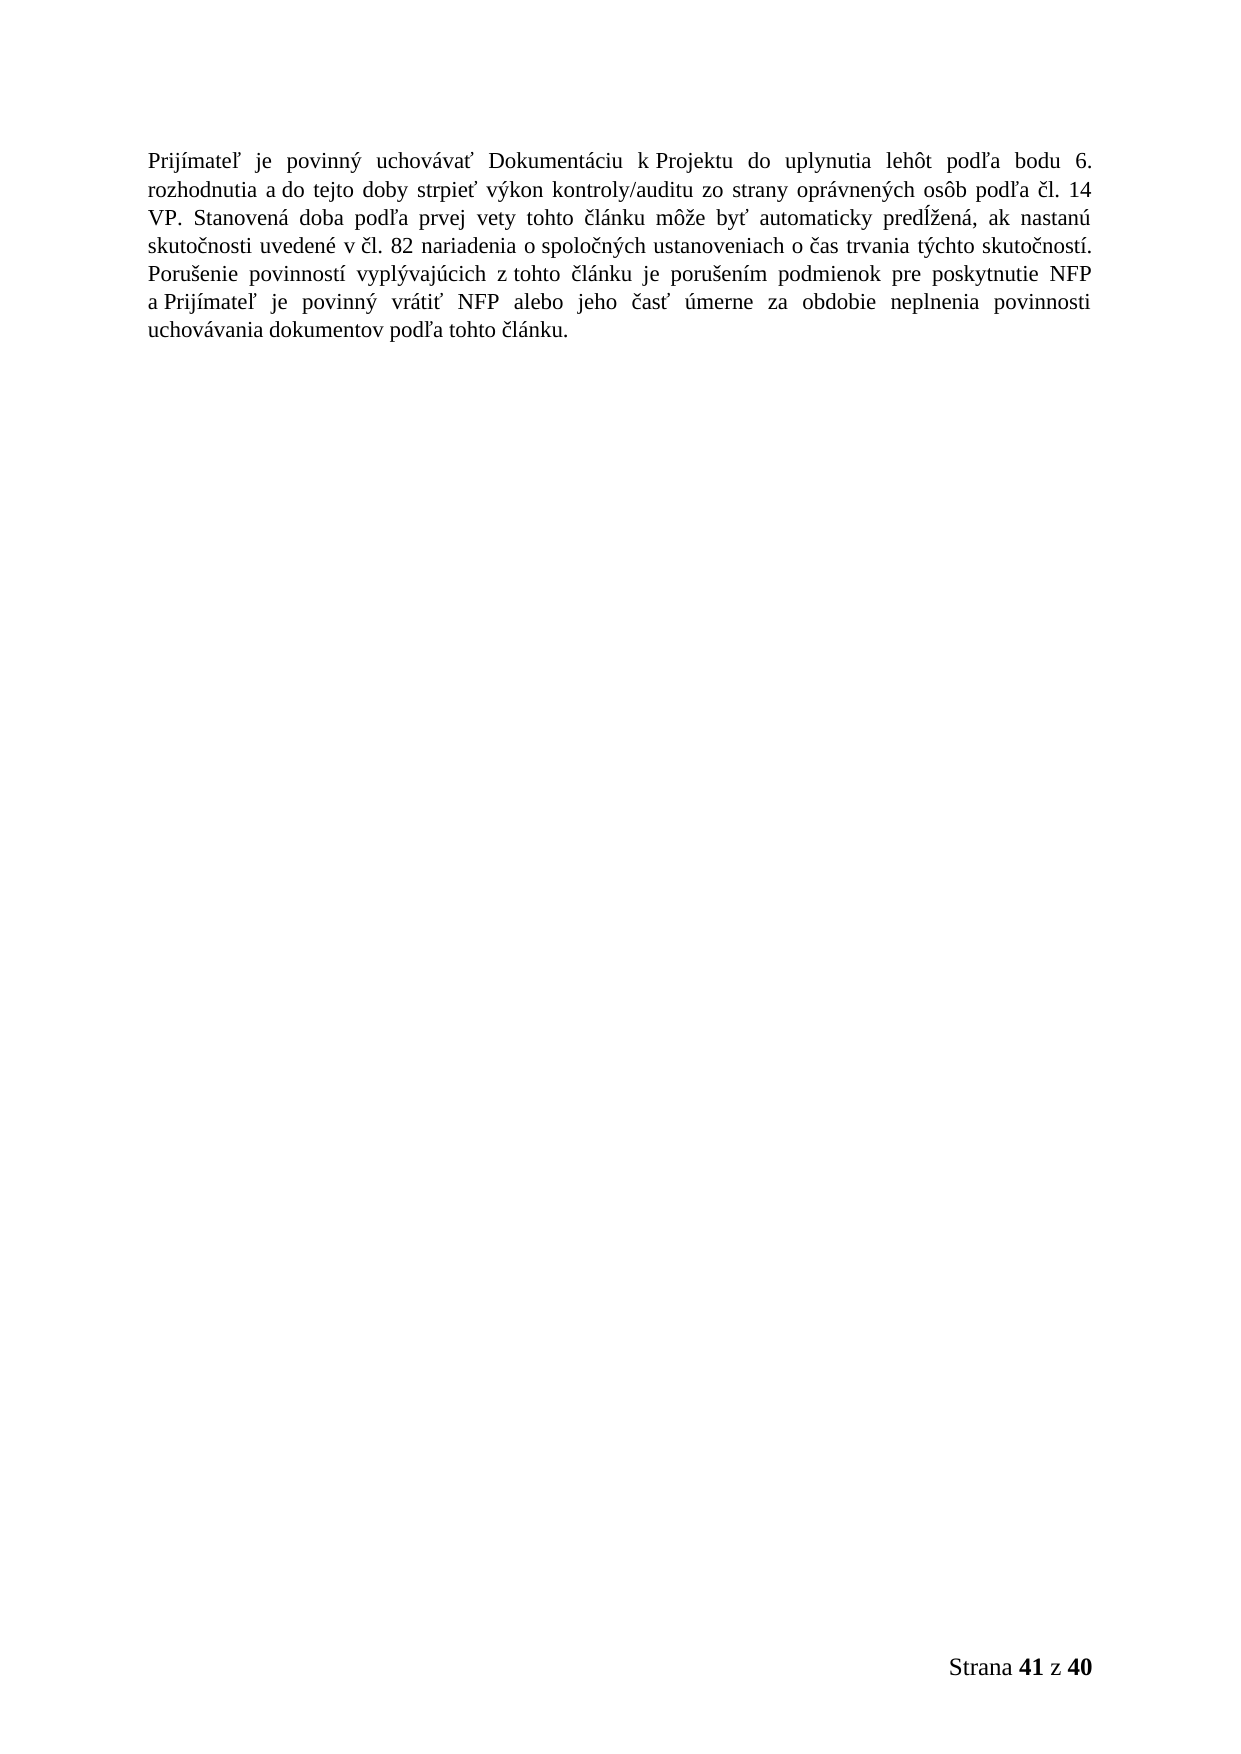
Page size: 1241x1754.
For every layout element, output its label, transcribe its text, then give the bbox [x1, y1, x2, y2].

text Prijímateľ je povinný uchovávať Dokumentáciu k Projektu do uplynutia lehôt podľa bodu 6. rozhodnutia a do tejto doby strpieť výkon kontroly/auditu zo strany oprávnených osôb podľa čl. 14 VP. Stanovená doba podľa prvej vety tohto článku môže byť automaticky predĺžená, ak nastanú skutočnosti uvedené v čl. 82 nariadenia o spoločných ustanoveniach o čas trvania týchto skutočností. Porušenie povinností vyplývajúcich z tohto článku je porušením podmienok pre poskytnutie NFP a Prijímateľ je povinný vrátiť NFP alebo jeho časť úmerne za obdobie neplnenia povinnosti uchovávania dokumentov podľa tohto článku. [148, 148, 1093, 343]
